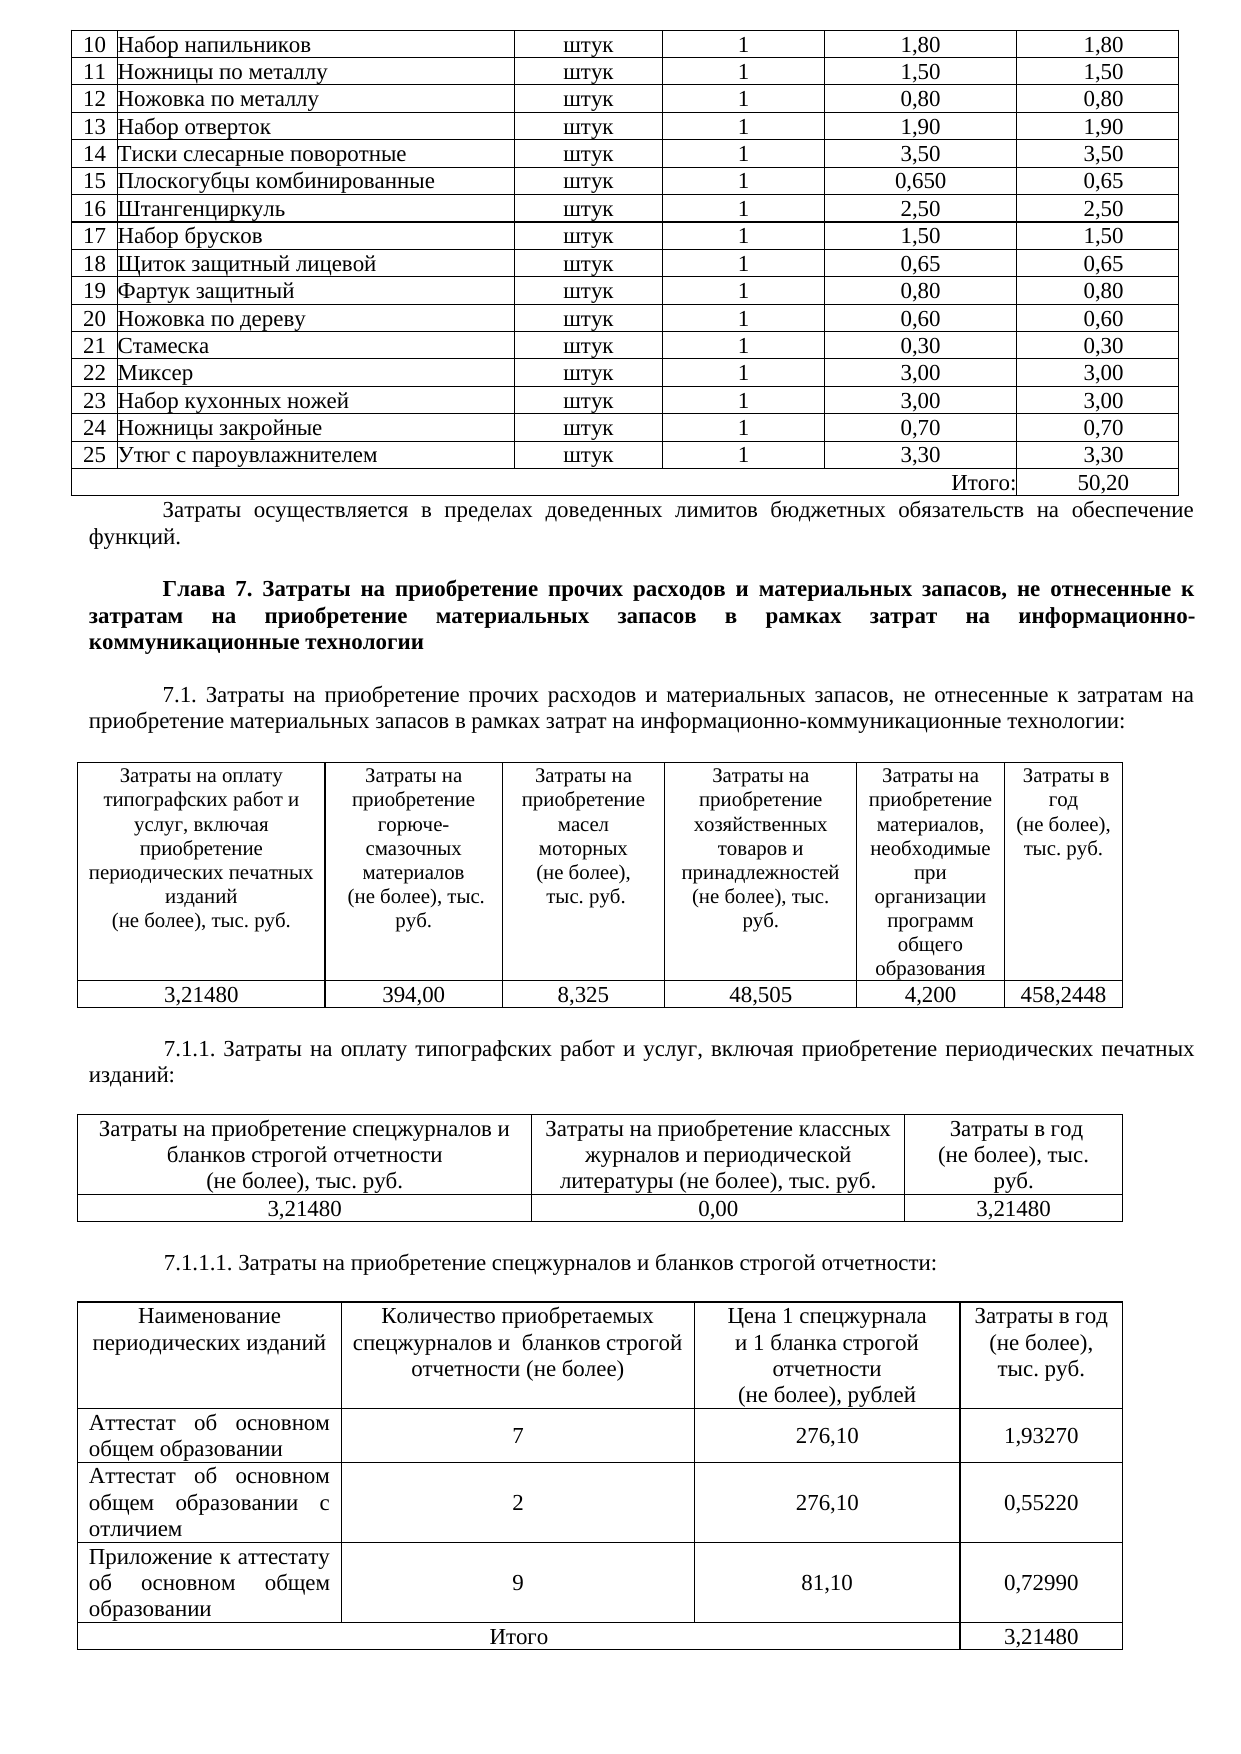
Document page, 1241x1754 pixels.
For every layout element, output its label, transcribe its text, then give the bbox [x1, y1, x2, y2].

table_cell 2,50 [1017, 195, 1178, 221]
table_cell 48,505 [665, 981, 856, 1007]
text 7.1.1.1. Затраты на приобретение спецжурналов и бланков строгой отчетности: [89, 1249, 1196, 1275]
table_cell 3,21480 [961, 1623, 1122, 1649]
table_header Затраты на приобретение масел моторных (не более), тыс. руб. [503, 763, 664, 980]
table_header Затраты на приобретение хозяйственных товаров и принадлежностей (не более), тыс. руб. [665, 763, 856, 980]
table_cell 81,10 [695, 1543, 959, 1622]
table_cell Аттестат об основном общем образовании [78, 1409, 341, 1462]
table_cell 19 [72, 277, 117, 303]
table_cell штук [515, 414, 662, 441]
table_cell штук [515, 332, 662, 358]
table_header Количество приобретаемых спецжурналов и бланков строгой отчетности (не более) [342, 1303, 694, 1408]
table_cell штук [515, 31, 662, 57]
table_cell Набор отверток [118, 113, 514, 139]
table_cell 3,50 [1017, 140, 1178, 167]
table_cell 0,65 [825, 250, 1016, 276]
table_cell 9 [342, 1543, 694, 1622]
table_cell 17 [72, 223, 117, 249]
table_cell 3,00 [825, 387, 1016, 413]
table_cell 24 [72, 414, 117, 441]
table_cell штук [515, 442, 662, 468]
table_header Цена 1 спецжурнала и 1 бланка строгой отчетности (не более), рублей [695, 1303, 959, 1408]
table_cell 23 [72, 387, 117, 413]
table_cell штук [515, 85, 662, 112]
table_cell 3,00 [1017, 387, 1178, 413]
table_header Затраты на приобретение горюче-смазочных материалов (не более), тыс. руб. [326, 763, 502, 980]
table_cell 25 [72, 442, 117, 468]
text 7.1. Затраты на приобретение прочих расходов и материальных запасов, не отнесенные к затратам на приобретение материальных запасов в рамках затрат на информационно-коммуникационные технологии: [89, 681, 1196, 733]
table_cell 1 [663, 195, 824, 221]
table_cell Ножницы закройные [118, 414, 514, 441]
text Затраты осуществляется в пределах доведенных лимитов бюджетных обязательств на обеспечение функций. [89, 496, 1196, 549]
table_cell Ножовка по металлу [118, 85, 514, 112]
table_cell 3,50 [825, 140, 1016, 167]
table_cell 0,80 [825, 277, 1016, 303]
table_cell 458,2448 [1005, 981, 1122, 1007]
table_cell 0,72990 [961, 1543, 1122, 1622]
table_cell 1 [663, 305, 824, 331]
table_cell Тиски слесарные поворотные [118, 140, 514, 167]
table_cell 14 [72, 140, 117, 167]
table_cell 0,60 [1017, 305, 1178, 331]
table_cell 1 [663, 168, 824, 194]
table_cell 3,30 [825, 442, 1016, 468]
table_cell 1 [663, 140, 824, 167]
table_cell Фартук защитный [118, 277, 514, 303]
table_cell 3,00 [1017, 359, 1178, 386]
text 7.1.1. Затраты на оплату типографских работ и услуг, включая приобретение периодических печатных изданий: [89, 1035, 1196, 1087]
table_cell 50,20 [1017, 469, 1178, 495]
table_cell штук [515, 387, 662, 413]
table_cell 20 [72, 305, 117, 331]
table_header Наименование периодических изданий [78, 1303, 341, 1408]
table_cell 276,10 [695, 1409, 959, 1462]
table_cell 3,21480 [78, 981, 324, 1007]
table_cell 1 [663, 223, 824, 249]
table_cell 1 [663, 387, 824, 413]
table_cell 1,80 [825, 31, 1016, 57]
table_cell Миксер [118, 359, 514, 386]
table_cell Утюг с пароувлажнителем [118, 442, 514, 468]
table_cell 3,21480 [905, 1195, 1122, 1221]
table_cell 0,00 [532, 1195, 904, 1221]
table_header Затраты на оплату типографских работ и услуг, включая приобретение периодических печатных изданий (не более), тыс. руб. [78, 763, 324, 980]
table_cell 21 [72, 332, 117, 358]
table_cell 1,50 [1017, 58, 1178, 84]
table_cell 10 [72, 31, 117, 57]
table_cell 2 [342, 1463, 694, 1542]
table_cell Набор брусков [118, 223, 514, 249]
table_cell 0,60 [825, 305, 1016, 331]
table_cell штук [515, 359, 662, 386]
table_cell 1 [663, 442, 824, 468]
table_header Затраты в год (не более), тыс. руб. [1005, 763, 1122, 980]
table_cell Плоскогубцы комбинированные [118, 168, 514, 194]
table_cell Набор напильников [118, 31, 514, 57]
table_cell Ножницы по металлу [118, 58, 514, 84]
table_header Затраты на приобретение спецжурналов и бланков строгой отчетности (не более), тыс. руб. [78, 1115, 531, 1194]
table_cell Набор кухонных ножей [118, 387, 514, 413]
table_cell 0,65 [1017, 168, 1178, 194]
table_cell штук [515, 195, 662, 221]
table_cell штук [515, 250, 662, 276]
table_cell штук [515, 140, 662, 167]
table_cell 1,50 [825, 223, 1016, 249]
table_cell Стамеска [118, 332, 514, 358]
table_cell 8,325 [503, 981, 664, 1007]
table_cell Щиток защитный лицевой [118, 250, 514, 276]
table_cell 1 [663, 359, 824, 386]
table_cell 12 [72, 85, 117, 112]
table_cell 15 [72, 168, 117, 194]
table_cell 1 [663, 113, 824, 139]
table_cell Аттестат об основном общем образовании с отличием [78, 1463, 341, 1542]
table_cell 22 [72, 359, 117, 386]
table_cell 1 [663, 277, 824, 303]
table_cell 0,30 [1017, 332, 1178, 358]
table_header Затраты на приобретение материалов, необходимые при организации программ общего образования [857, 763, 1004, 980]
table_cell 0,70 [825, 414, 1016, 441]
table_cell 0,650 [825, 168, 1016, 194]
table_cell 4,200 [857, 981, 1004, 1007]
table_cell 18 [72, 250, 117, 276]
table_cell 11 [72, 58, 117, 84]
table_cell 3,30 [1017, 442, 1178, 468]
table_cell штук [515, 277, 662, 303]
table_cell 0,80 [1017, 277, 1178, 303]
table_cell 1 [663, 332, 824, 358]
table_header Затраты на приобретение классных журналов и периодической литературы (не более), тыс. руб. [532, 1115, 904, 1194]
table_cell 1,50 [825, 58, 1016, 84]
table_cell 1,80 [1017, 31, 1178, 57]
table_cell 0,80 [1017, 85, 1178, 112]
table_cell Приложение к аттестату об основном общем образовании [78, 1543, 341, 1622]
table_cell 0,80 [825, 85, 1016, 112]
table_cell 1 [663, 85, 824, 112]
table_cell 0,55220 [961, 1463, 1122, 1542]
table_cell штук [515, 113, 662, 139]
table_cell 7 [342, 1409, 694, 1462]
table_cell 16 [72, 195, 117, 221]
table_cell 3,00 [825, 359, 1016, 386]
table_cell штук [515, 223, 662, 249]
table_cell 2,50 [825, 195, 1016, 221]
table_cell штук [515, 305, 662, 331]
table_cell 0,70 [1017, 414, 1178, 441]
table_cell 3,21480 [78, 1195, 531, 1221]
table_cell 1 [663, 250, 824, 276]
table_cell штук [515, 168, 662, 194]
table_cell 1 [663, 58, 824, 84]
table_cell 1,90 [825, 113, 1016, 139]
table_cell 1 [663, 414, 824, 441]
table_cell 13 [72, 113, 117, 139]
table_cell 394,00 [326, 981, 502, 1007]
table_cell 1,93270 [961, 1409, 1122, 1462]
table_header Затраты в год (не более), тыс. руб. [905, 1115, 1122, 1194]
table_cell 0,30 [825, 332, 1016, 358]
table_cell 1 [663, 31, 824, 57]
text Глава 7. Затраты на приобретение прочих расходов и материальных запасов, не отнесенные к затратам на приобретение материальных запасов в рамках затрат на информационно-коммуникационные технологии [89, 575, 1196, 654]
table_cell 276,10 [695, 1463, 959, 1542]
table_header Затраты в год (не более), тыс. руб. [961, 1303, 1122, 1408]
table_cell штук [515, 58, 662, 84]
table_cell Штангенциркуль [118, 195, 514, 221]
table_cell Ножовка по дереву [118, 305, 514, 331]
table_cell 1,90 [1017, 113, 1178, 139]
table_cell 0,65 [1017, 250, 1178, 276]
table_cell 1,50 [1017, 223, 1178, 249]
table_cell Итого [78, 1623, 959, 1649]
table_cell Итого: [72, 469, 1016, 495]
